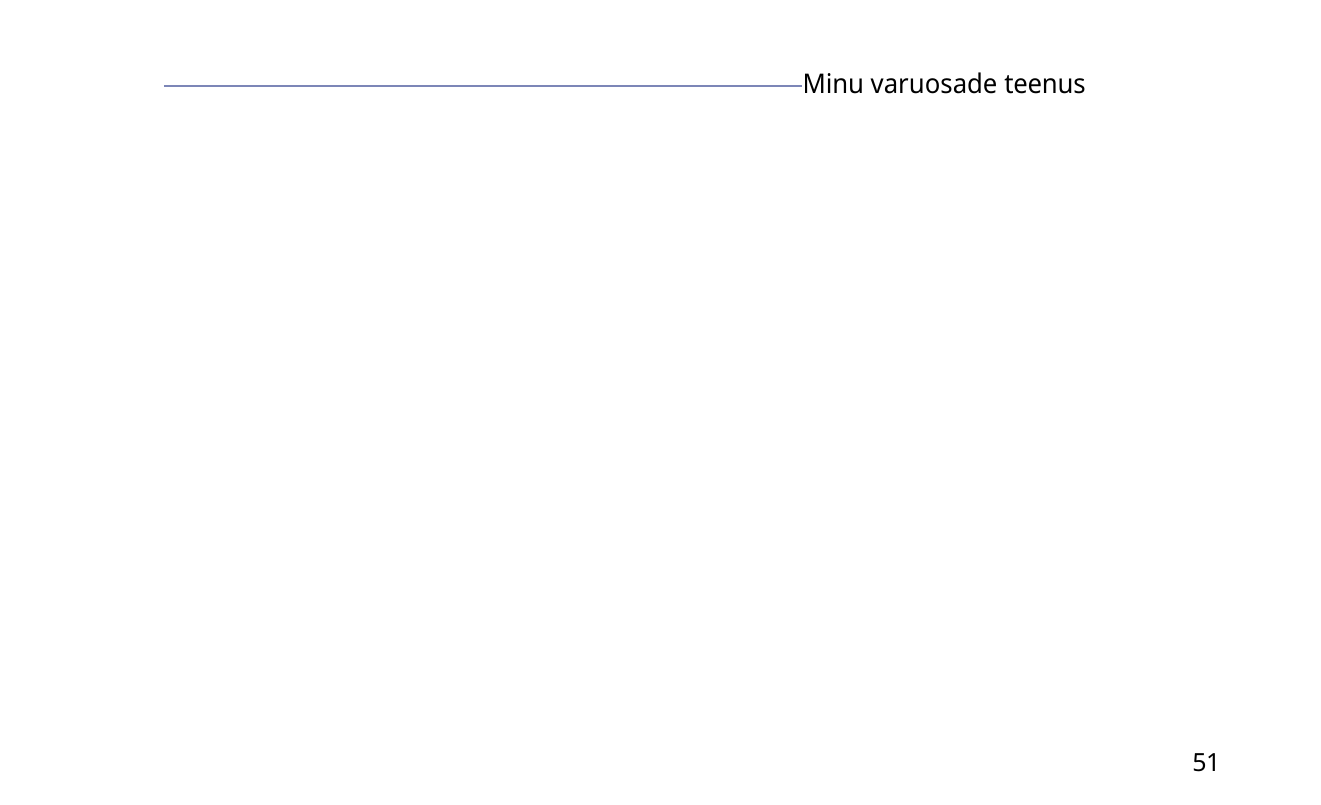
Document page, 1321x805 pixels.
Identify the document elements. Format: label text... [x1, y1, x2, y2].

text Minu varuosade teenus [27, 65, 1222, 102]
